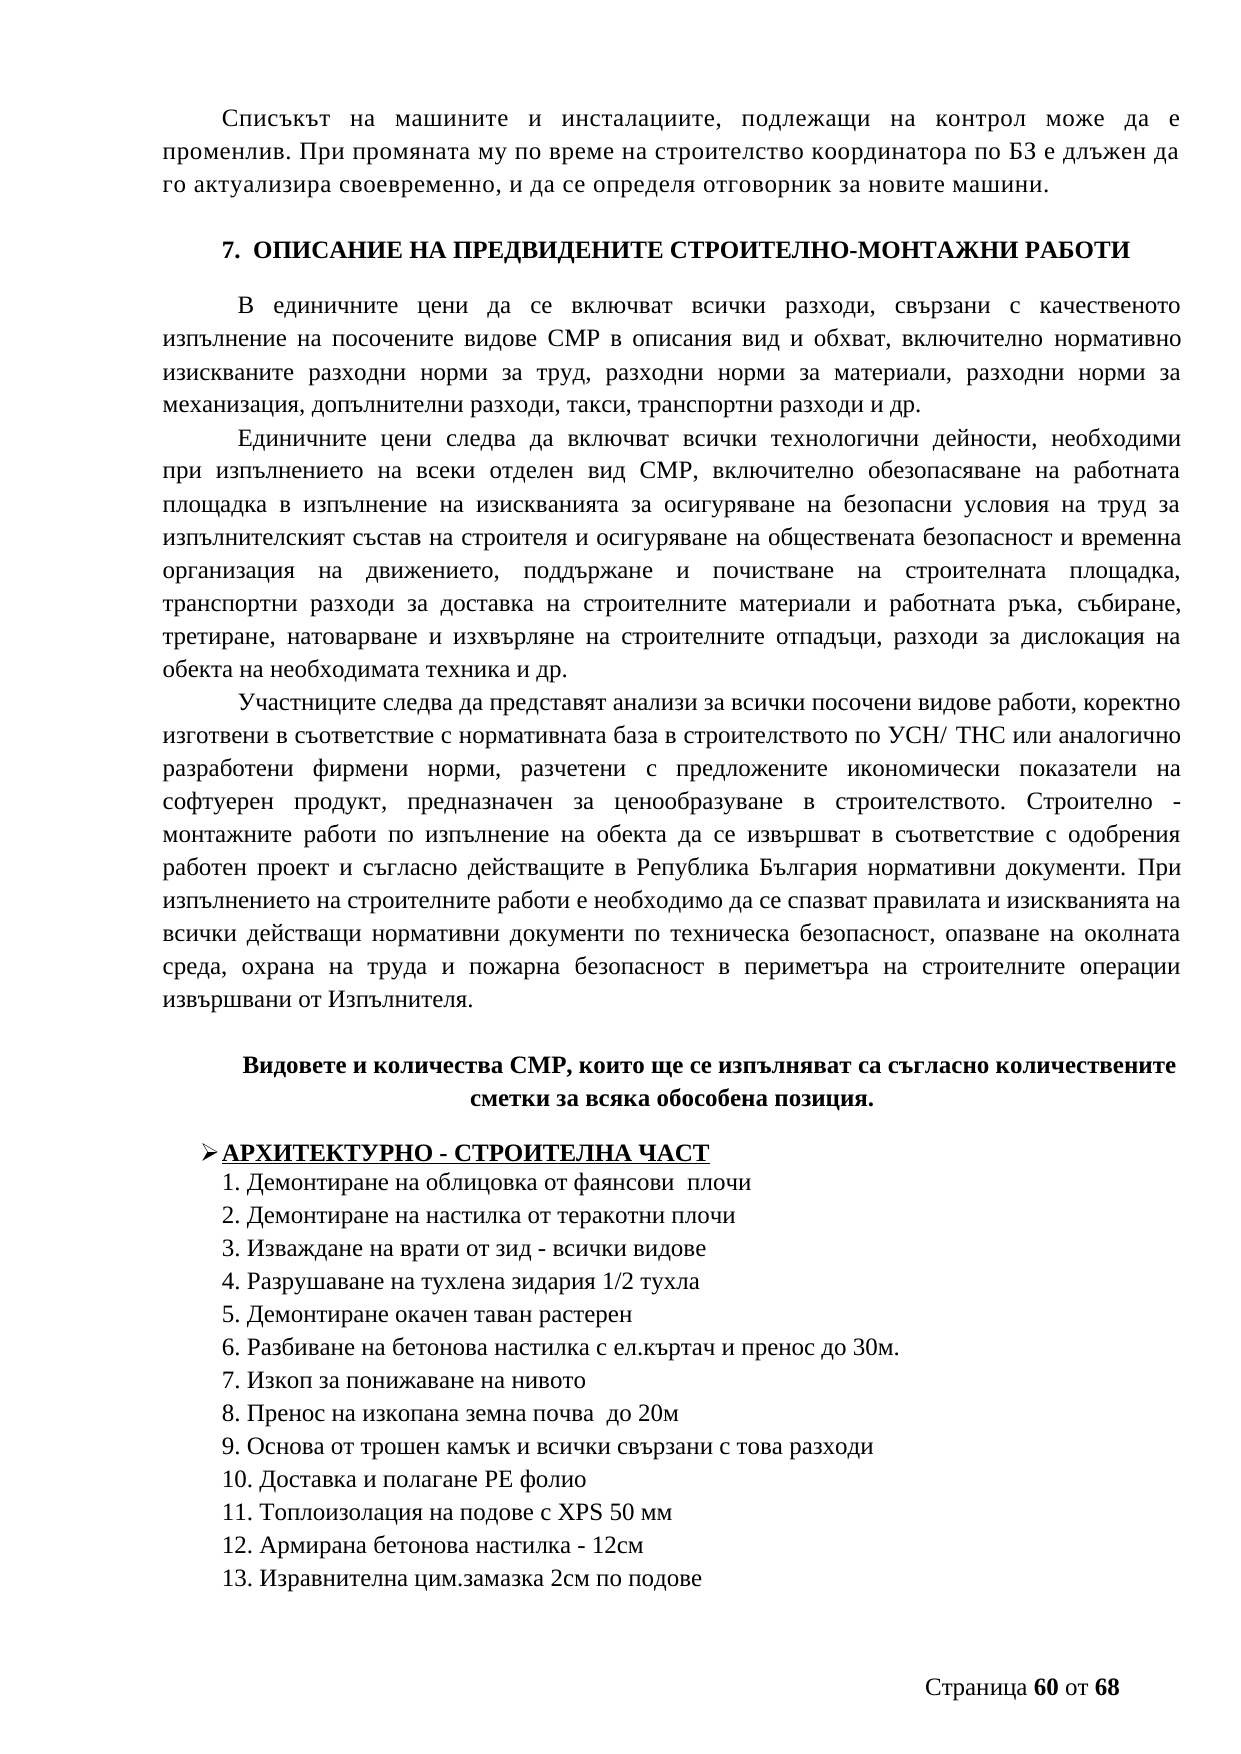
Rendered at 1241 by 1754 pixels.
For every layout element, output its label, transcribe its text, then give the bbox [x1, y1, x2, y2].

text В единичните цени да се включват всички разходи, свързани с качественото изпълнение на посочените видове СМР в описания вид и обхват, включително нормативно изискваните разходни норми за труд, разходни норми за материали, разходни норми за механизация, допълнителни разходи, такси, транспортни разходи и др. [162, 291, 1181, 418]
text 4. Разрушаване на тухлена зидария 1/2 тухла [162, 1266, 1181, 1294]
text Участниците следва да представят анализи за всички посочени видове работи, коректно изготвени в съответствие с нормативната база в строителството по УСН/ ТНС или аналогично разработени фирмени норми, разчетени с предложените икономически показатели на софтуерен продукт, предназначен за ценообразуване в строителството. Строително -монтажните работи по изпълнение на обекта да се извършват в съответствие с одобрения работен проект и съгласно действащите в Република България нормативни документи. При изпълнението на строителните работи е необходимо да се спазват правилата и изискванията на всички действащи нормативни документи по техническа безопасност, опазване на околната среда, охрана на труда и пожарна безопасност в периметъра на строителните операции извършвани от Изпълнителя. [162, 687, 1181, 1013]
text 9. Основа от трошен камък и всички свързани с това разходи [162, 1431, 1181, 1460]
text 10. Доставка и полагане РЕ фолио [162, 1464, 1181, 1493]
text 7. Изкоп за понижаване на нивото [162, 1365, 1181, 1394]
text 11. Топлоизолация на подове с XPS 50 мм [162, 1497, 1181, 1526]
text 5. Демонтиране окачен таван растерен [162, 1299, 1181, 1328]
list АРХИТЕКТУРНО - СТРОИТЕЛНА ЧАСТ [200, 1138, 1181, 1167]
text Единичните цени следва да включват всички технологични дейности, необходими при изпълнението на всеки отделен вид СМР, включително обезопасяване на работната площадка в изпълнение на изискванията за осигуряване на безопасни условия на труд за изпълнителският състав на строителя и осигуряване на обществената безопасност и временна организация на движението, поддържане и почистване на строителната площадка, транспортни разходи за доставка на строителните материали и работната ръка, събиране, третиране, натоварване и изхвърляне на строителните отпадъци, разходи за дислокация на обекта на необходимата техника и др. [162, 423, 1181, 682]
text 2. Демонтиране на настилка от теракотни плочи [162, 1200, 1181, 1228]
text 13. Изравнителна цим.замазка 2см по подове [162, 1563, 1181, 1592]
text 12. Армирана бетонова настилка - 12см [162, 1530, 1181, 1559]
text Списъкът на машините и инсталациите, подлежащи на контрол може да е променлив. При промяната му по време на строителство координатора по БЗ е длъжен да го актуализира своевременно, и да се определя отговорник за новите машини. [162, 103, 1181, 198]
text 1. Демонтиране на облицовка от фаянсови плочи [162, 1167, 1181, 1196]
text 7. ОПИСАНИЕ НА ПРЕДВИДЕНИТЕ СТРОИТЕЛНО-МОНТАЖНИ РАБОТИ [162, 236, 1181, 264]
text 6. Разбиване на бетонова настилка с ел.къртач и пренос до 30м. [162, 1332, 1181, 1361]
text 3. Изваждане на врати от зид - всички видове [162, 1233, 1181, 1262]
text 8. Пренос на изкопана земна почва до 20м [162, 1398, 1181, 1427]
text Видовете и количества СМР, които ще се изпълняват са съгласно количествените сметки за всяка обособена позиция. [162, 1050, 1181, 1112]
